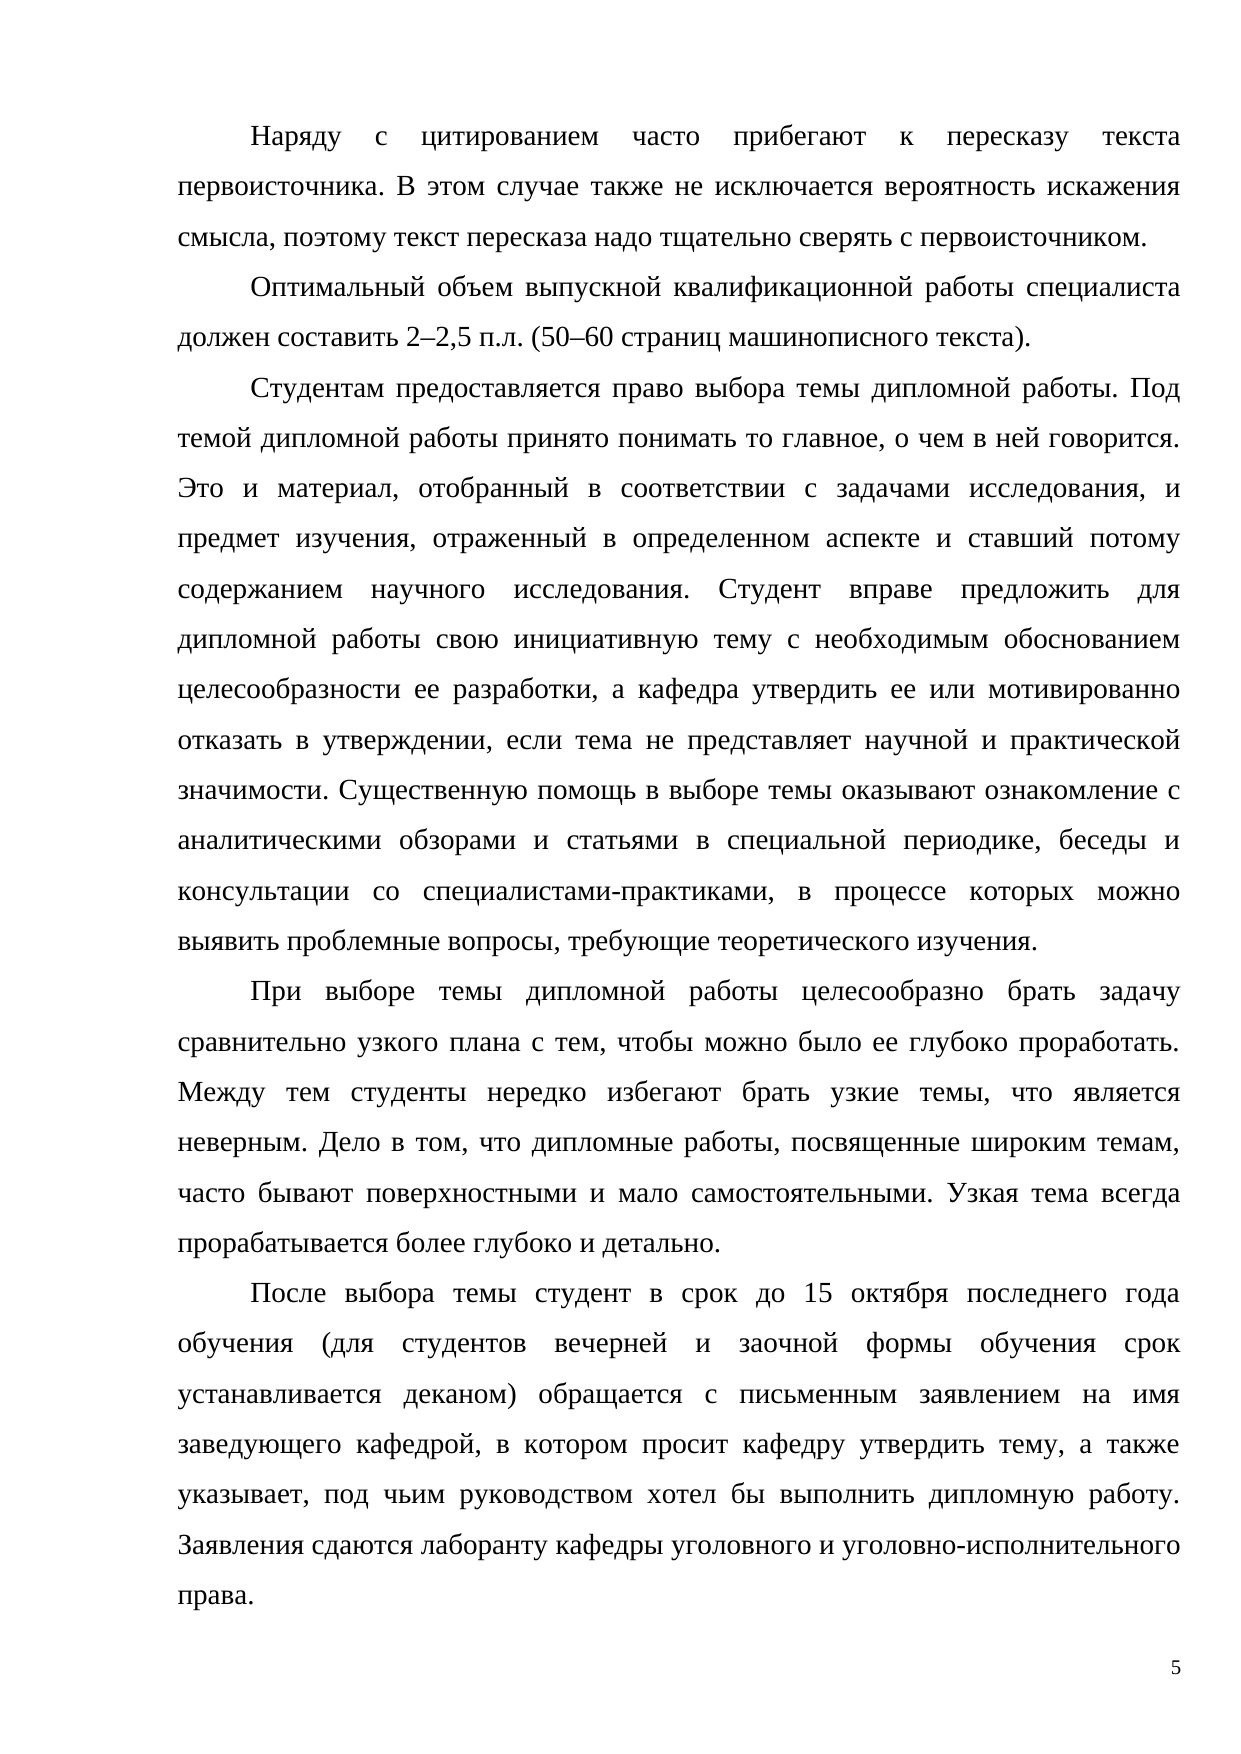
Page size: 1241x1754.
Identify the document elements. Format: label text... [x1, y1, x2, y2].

text При выборе темы дипломной работы целесообразно брать задачу сравнительно узкого плана с тем, чтобы можно было ее глубоко проработать. Между тем студенты нередко избегают брать узкие темы, что является неверным. Дело в том, что дипломные работы, посвященные широким темам, часто бывают поверхностными и мало самостоятельными. Узкая тема всегда прорабатывается более глубоко и детально. [177, 973, 1181, 1258]
text Студентам предоставляется право выбора темы дипломной работы. Под темой дипломной работы принято понимать то главное, о чем в ней говорится. Это и материал, отобранный в соответствии с задачами исследования, и предмет изучения, отраженный в определенном аспекте и ставший потому содержанием научного исследования. Студент вправе предложить для дипломной работы свою инициативную тему с необходимым обоснованием целесообразности ее разработки, а кафедра утвердить ее или мотивированно отказать в утверждении, если тема не представляет научной и практической значимости. Существенную помощь в выборе темы оказывают ознакомление с аналитическими обзорами и статьями в специальной периодике, беседы и консультации со специалистами-практиками, в процессе которых можно выявить проблемные вопросы, требующие теоретического изучения. [177, 370, 1181, 957]
text Оптимальный объем выпускной квалификационной работы специалиста должен составить 2–2,5 п.л. (50–60 страниц машинописного текста). [177, 269, 1181, 353]
text После выбора темы студент в срок до 15 октября последнего года обучения (для студентов вечерней и заочной формы обучения срок устанавливается деканом) обращается с письменным заявлением на имя заведующего кафедрой, в котором просит кафедру утвердить тему, а также указывает, под чьим руководством хотел бы выполнить дипломную работу. Заявления сдаются лаборанту кафедры уголовного и уголовно-исполнительного права. [177, 1275, 1181, 1611]
text Наряду с цитированием часто прибегают к пересказу текста первоисточника. В этом случае также не исключается вероятность искажения смысла, поэтому текст пересказа надо тщательно сверять с первоисточником. [177, 118, 1181, 252]
